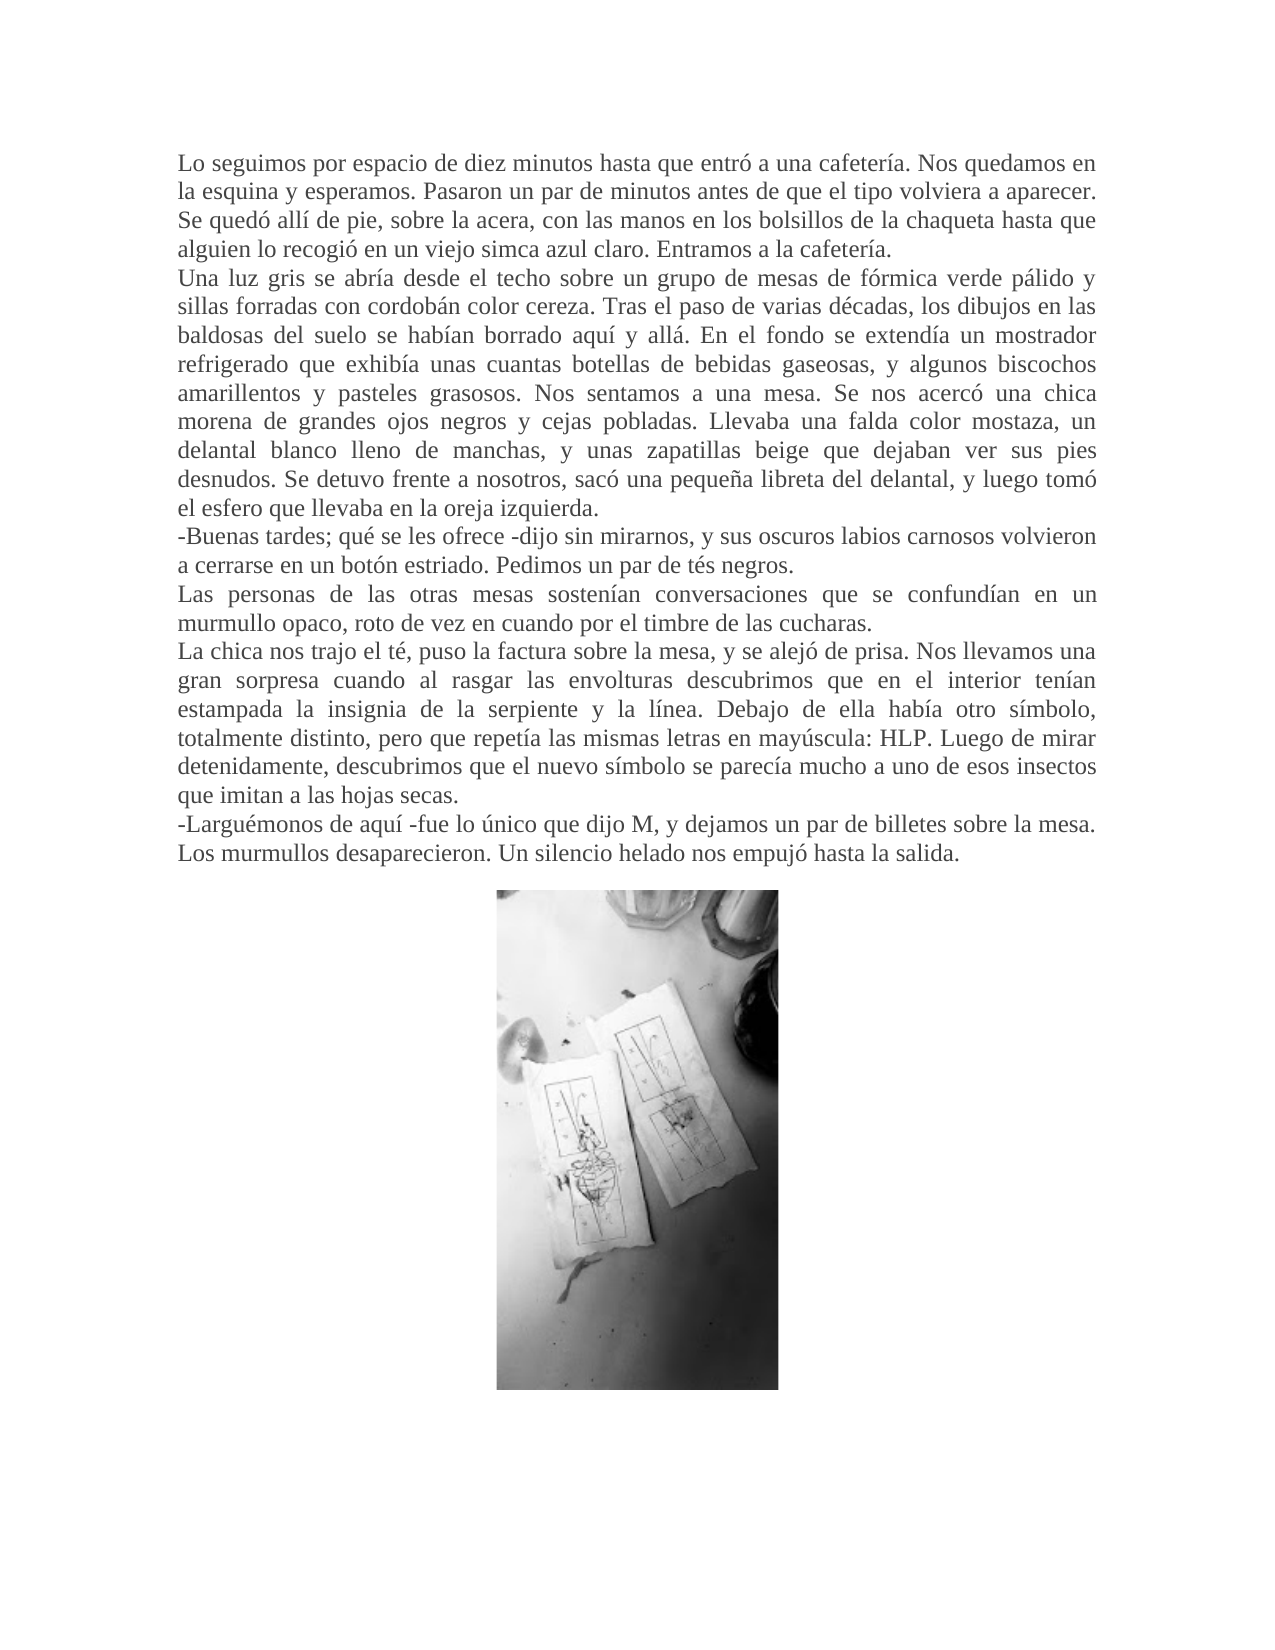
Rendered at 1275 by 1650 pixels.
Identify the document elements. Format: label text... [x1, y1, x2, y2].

text La chica nos trajo el té, puso la factura sobre la mesa, y se alejó de prisa. Nos llevamos una gran sorpresa cuando al rasgar las envolturas descubrimos que en el interior tenían estampada la insignia de la serpiente y la línea. Debajo de ella había otro símbolo, totalmente distinto, pero que repetía las mismas letras en mayúscula: HLP. Luego de mirar detenidamente, descubrimos que el nuevo símbolo se parecía mucho a uno de esos insectos que imitan a las hojas secas. [177, 636, 1098, 809]
text -Buenas tardes; qué se les ofrece -dijo sin mirarnos, y sus oscuros labios carnosos volvieron a cerrarse en un botón estriado. Pedimos un par de tés negros. [177, 521, 1098, 579]
picture [496, 890, 779, 1390]
text Lo seguimos por espacio de diez minutos hasta que entró a una cafetería. Nos quedamos en la esquina y esperamos. Pasaron un par de minutos antes de que el tipo volviera a aparecer. Se quedó allí de pie, sobre la acera, con las manos en los bolsillos de la chaqueta hasta que alguien lo recogió en un viejo simca azul claro. Entramos a la cafetería. [177, 148, 1098, 263]
text -Larguémonos de aquí -fue lo único que dijo M, y dejamos un par de billetes sobre la mesa. Los murmullos desaparecieron. Un silencio helado nos empujó hasta la salida. [177, 809, 1098, 866]
text Una luz gris se abría desde el techo sobre un grupo de mesas de fórmica verde pálido y sillas forradas con cordobán color cereza. Tras el paso de varias décadas, los dibujos en las baldosas del suelo se habían borrado aquí y allá. En el fondo se extendía un mostrador refrigerado que exhibía unas cuantas botellas de bebidas gaseosas, y algunos biscochos amarillentos y pasteles grasosos. Nos sentamos a una mesa. Se nos acercó una chica morena de grandes ojos negros y cejas pobladas. Llevaba una falda color mostaza, un delantal blanco lleno de manchas, y unas zapatillas beige que dejaban ver sus pies desnudos. Se detuvo frente a nosotros, sacó una pequeña libreta del delantal, y luego tomó el esfero que llevaba en la oreja izquierda. [177, 263, 1098, 521]
text Las personas de las otras mesas sostenían conversaciones que se confundían en un murmullo opaco, roto de vez en cuando por el timbre de las cucharas. [177, 579, 1098, 636]
